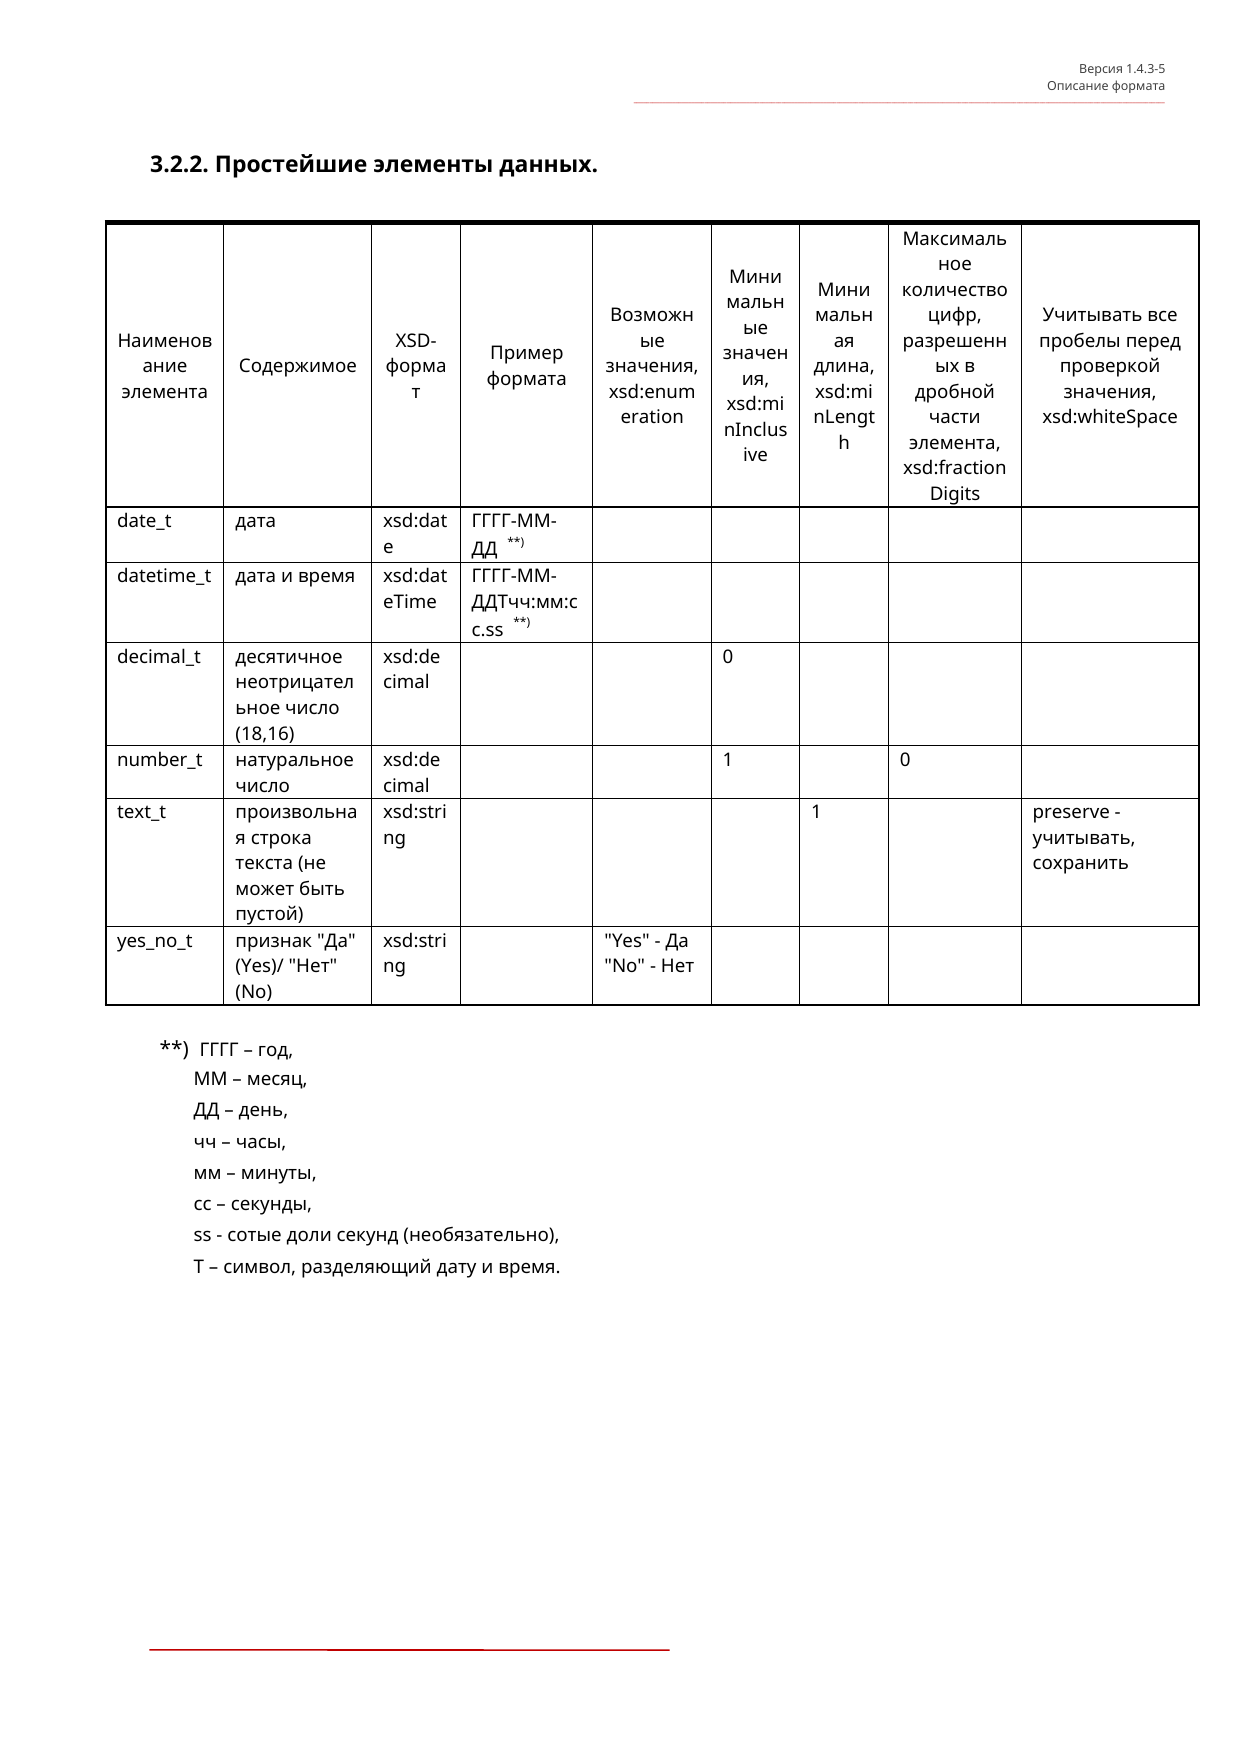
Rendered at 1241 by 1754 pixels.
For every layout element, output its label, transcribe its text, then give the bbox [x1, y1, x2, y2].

table_cell [889, 643, 1021, 745]
table_cell сс – секунды, [148, 1190, 501, 1222]
table_cell yes_no_t [107, 927, 223, 1004]
table_cell ДД – день, [148, 1097, 501, 1128]
table_cell признак "Да" (Yes)/ "Нет" (No) [224, 927, 371, 1004]
table_cell [461, 927, 592, 1004]
table_header Максимальное количество цифр, разрешенных в дробной части элемента, xsd:fractionDigits [889, 225, 1021, 506]
table_cell 1 [712, 746, 799, 797]
table_header Возможные значения, xsd:enumeration [593, 225, 711, 506]
table_cell [712, 563, 799, 642]
table_header Минимальные значения, xsd:minInclusive [712, 225, 799, 506]
table_cell ss - сотые доли секунд (необязательно), [148, 1222, 785, 1253]
table_header Пример формата [461, 225, 592, 506]
table_cell [712, 799, 799, 926]
table_cell [800, 746, 888, 797]
table_cell "Yes" - Да "No" - Нет [593, 927, 711, 1004]
table_cell xsd:date [372, 508, 460, 562]
table_cell [1022, 563, 1198, 642]
table_cell [800, 563, 888, 642]
table_header Содержимое [224, 225, 371, 506]
table_cell preserve - учитывать, сохранить [1022, 799, 1198, 926]
table_cell [800, 643, 888, 745]
table_cell [593, 508, 711, 562]
table_cell [889, 508, 1021, 562]
table_cell xsd:string [372, 927, 460, 1004]
table_cell чч – часы, [148, 1128, 501, 1159]
table_cell [800, 927, 888, 1004]
table_cell 1 [800, 799, 888, 926]
table_cell xsd:decimal [372, 643, 460, 745]
table_header **) ГГГГ – год, [148, 1034, 501, 1065]
table_cell [889, 927, 1021, 1004]
table_cell ММ – месяц, [148, 1065, 501, 1097]
table_header XSD-формат [372, 225, 460, 506]
table_cell [800, 508, 888, 562]
subtitle 3.2.2. Простейшие элементы данных. [150, 148, 1165, 179]
table_cell decimal_t [107, 643, 223, 745]
table_cell натуральное число [224, 746, 371, 797]
table_cell ГГГГ-ММ-ДДTчч:мм:сс.ss **) [461, 563, 592, 642]
table_cell [593, 746, 711, 797]
table_cell 0 [712, 643, 799, 745]
table_cell number_t [107, 746, 223, 797]
table_cell T – символ, разделяющий дату и время. [148, 1253, 785, 1304]
table_cell ГГГГ-ММ-ДД **) [461, 508, 592, 562]
table_cell дата и время [224, 563, 371, 642]
table_cell [593, 563, 711, 642]
table_cell [889, 799, 1021, 926]
table_cell [593, 643, 711, 745]
table_cell [712, 508, 799, 562]
table_cell [1022, 643, 1198, 745]
table_cell [1022, 746, 1198, 797]
table_cell [593, 799, 711, 926]
table_cell 0 [889, 746, 1021, 797]
table_cell xsd:decimal [372, 746, 460, 797]
table_cell date_t [107, 508, 223, 562]
table_cell мм – минуты, [148, 1159, 501, 1190]
table_cell дата [224, 508, 371, 562]
table_cell datetime_t [107, 563, 223, 642]
table_cell [1022, 927, 1198, 1004]
table_cell [461, 746, 592, 797]
table_cell text_t [107, 799, 223, 926]
table_cell [1022, 508, 1198, 562]
table_cell [712, 927, 799, 1004]
table_cell десятичное неотрицательное число (18,16) [224, 643, 371, 745]
table_cell произвольная строка текста (не может быть пустой) [224, 799, 371, 926]
table_cell [461, 799, 592, 926]
table_cell xsd:string [372, 799, 460, 926]
table_header Учитывать все пробелы перед проверкой значения, xsd:whiteSpace [1022, 225, 1198, 506]
table_cell [889, 563, 1021, 642]
table_header Наименование элемента [107, 225, 223, 506]
table_cell xsd:dateTime [372, 563, 460, 642]
table_header Минимальная длина, xsd:minLength [800, 225, 888, 506]
table_cell [461, 643, 592, 745]
